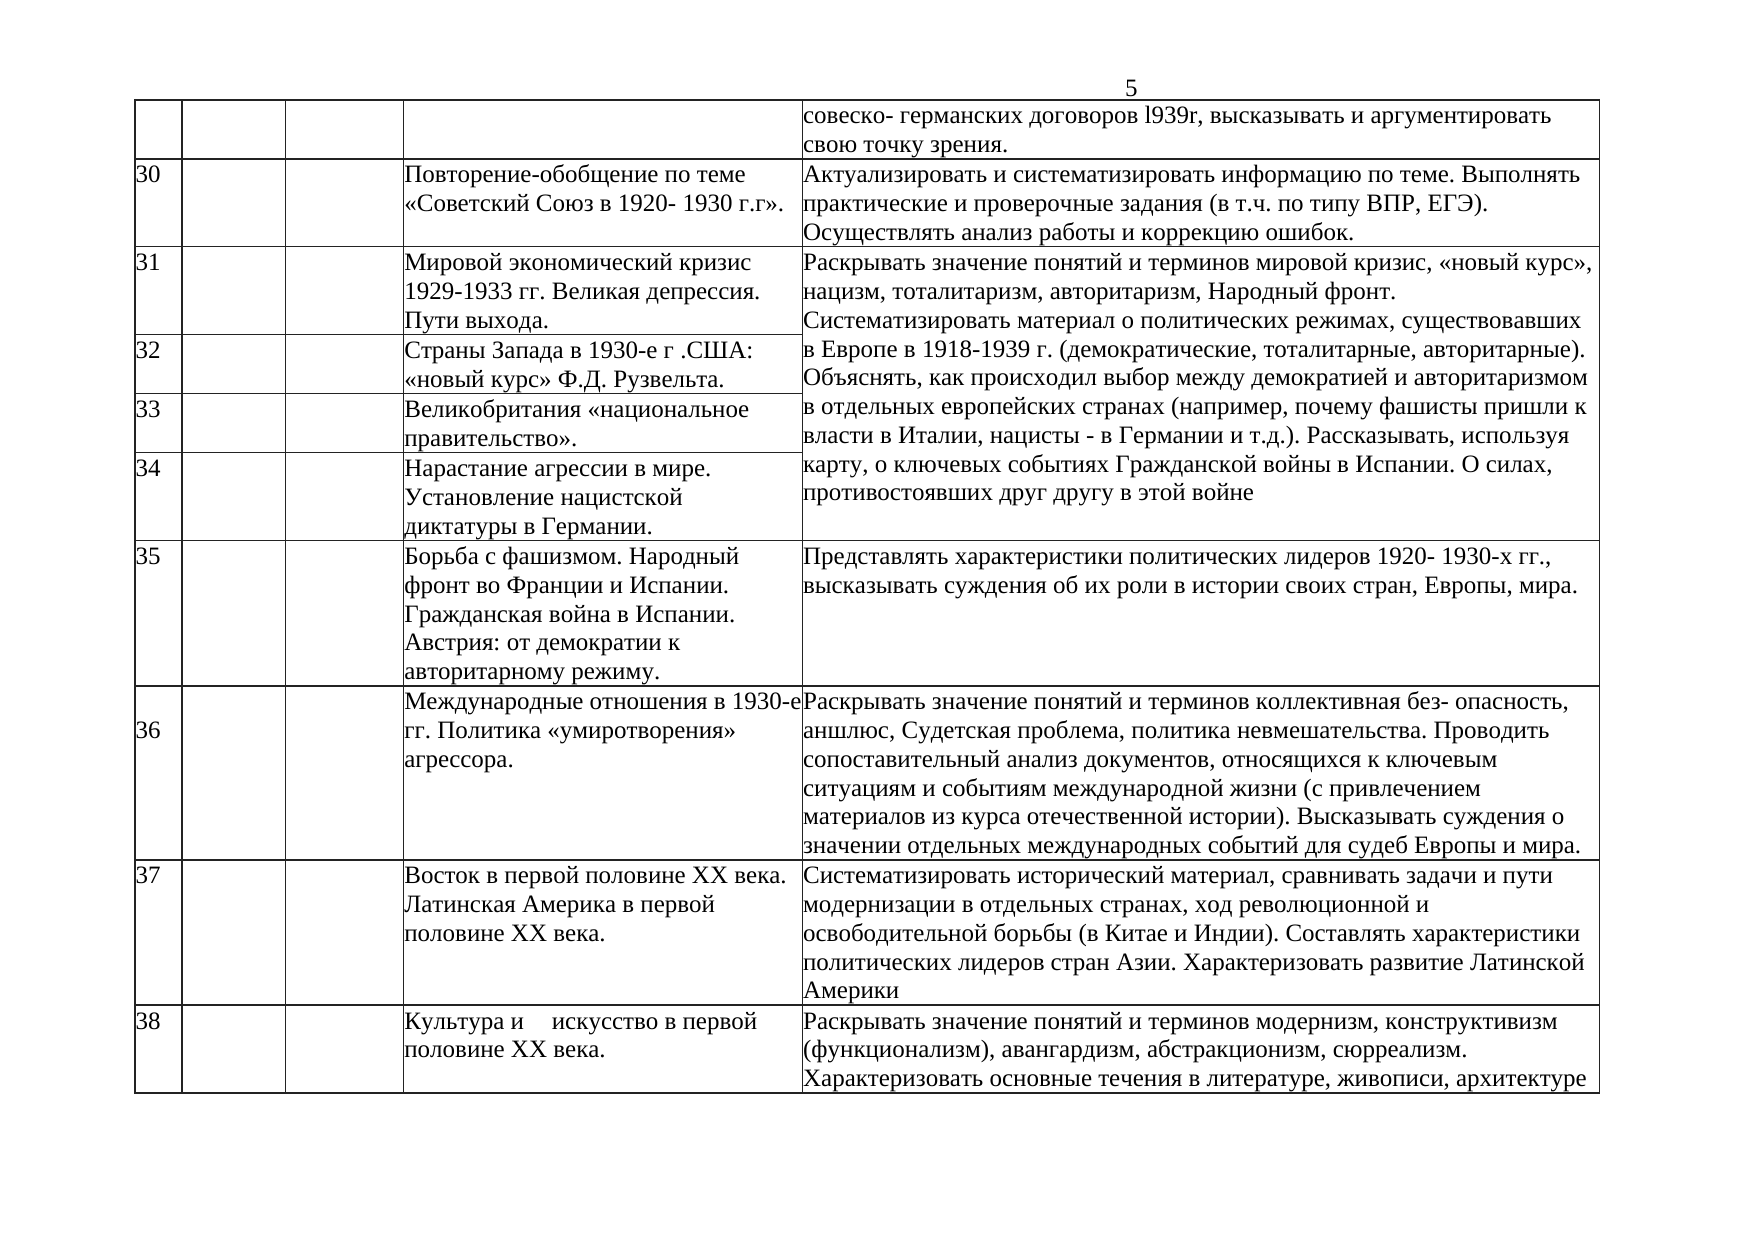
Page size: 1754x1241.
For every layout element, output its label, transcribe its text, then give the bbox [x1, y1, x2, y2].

table_cell Международные отношения в 1930-e гг. Политика «умиротворения» aгpeccoра. [404, 687, 802, 859]
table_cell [404, 1006, 802, 1092]
table_cell 35 [136, 541, 181, 685]
table_cell [183, 687, 285, 859]
table_cell [286, 101, 403, 158]
table_cell [183, 247, 285, 334]
table_cell 33 [136, 394, 181, 452]
table_cell [286, 394, 403, 452]
table_cell 36 [136, 687, 181, 859]
table_cell [286, 160, 403, 246]
table_cell Раскрывать значение понятий и терминов коллективная без- опасность, аншлюс, Судетская проблема, политика невмешательства. Проводить сопоставительный анализ документов, относящихся к ключевым ситуациям и событиям международной жизни (с привлечением материалов из курса отечественной истории). Высказывать суждения о значении отдельных международных событий для судеб Европы и мира. [803, 687, 1599, 859]
table_cell [183, 335, 285, 393]
table_cell [286, 453, 403, 539]
table_cell Представлять характеристики политических лидеров 1920- 1930-x гг., высказывать суждения об их роли в истории своих стран, Европы, мира. [803, 541, 1599, 685]
table_cell 30 [136, 160, 181, 246]
table_cell 29 [136, 101, 181, 158]
table_cell Систематизировать исторический материал, сравнивать задачи и пути модернизации в отдельных странах, ход революционной и освободительной борьбы (в Китае и Индии). Составлять характеристики политических лидеров стран Азии. Характеризовать развитие Латинской Америки [803, 861, 1599, 1004]
table_cell Раскрывать значение понятий и терминов мировой кризис, «новый курс», нацизм, тоталитаризм, авторитаризм, Народный фронт. Систематизировать материал о политических режимах, существовавших в Европе в 1918-1939 г. (демократические, тоталитарные, авторитарные). Объяснять, как происходил выбор между демократией и авторитаризмом в отдельных европейских странах (например, почему фашисты пришли к власти в Италии, нацисты - в Германии и т.д.). Рассказывать, используя карту, о ключевых событиях Гражданской войны в Испании. О силах, противостоявших друг другу в этой войне [803, 247, 1599, 539]
table_cell Актуализировать и систематизировать информацию по теме. Выполнять практические и проверочные задания (в т.ч. по типу BПP, ЕГЭ). Осуществлять анализ работы и коррекцию ошибок. [803, 160, 1599, 246]
table_cell [183, 1006, 285, 1092]
table_cell [183, 541, 285, 685]
table_cell 31 [136, 247, 181, 334]
table_cell Страны Запада в 1930-e г .США: «новый курс» Ф.Д. Рузвельта. [404, 335, 802, 393]
table_cell Великобритания «национальное правительство». [404, 394, 802, 452]
table_cell 34 [136, 453, 181, 539]
table_cell Повторение-обобщение по теме «Советский Союз в 1920- 1930 г.г». [404, 160, 802, 246]
table_cell 38 [136, 1006, 181, 1092]
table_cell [803, 1006, 1599, 1092]
table_cell [286, 687, 403, 859]
table_cell Восток в первой половине XX века. Латинская Америка в первой половине XX века. [404, 861, 802, 1004]
table_cell [183, 101, 285, 158]
table_cell [286, 1006, 403, 1092]
table_cell [286, 861, 403, 1004]
table_cell [183, 861, 285, 1004]
table_cell 37 [136, 861, 181, 1004]
table_cell [286, 335, 403, 393]
table_cell [286, 541, 403, 685]
table_cell Борьба с фашизмом. Народный фронт во Франции и Испании. Гражданская война в Испании. Австрия: от демократии к авторитарному режиму. [404, 541, 802, 685]
table_cell Нарастание агрессии в мире. Установление нацистской диктатуры в Германии. [404, 453, 802, 539]
table_cell [183, 160, 285, 246]
table_cell Мировой экономический кризис 1929-1933 гг. Великая депрессия. Пути выхода. [404, 247, 802, 334]
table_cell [404, 101, 802, 158]
table_cell [183, 394, 285, 452]
table_cell 32 [136, 335, 181, 393]
table_cell [286, 247, 403, 334]
table_cell [183, 453, 285, 539]
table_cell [803, 101, 1599, 158]
